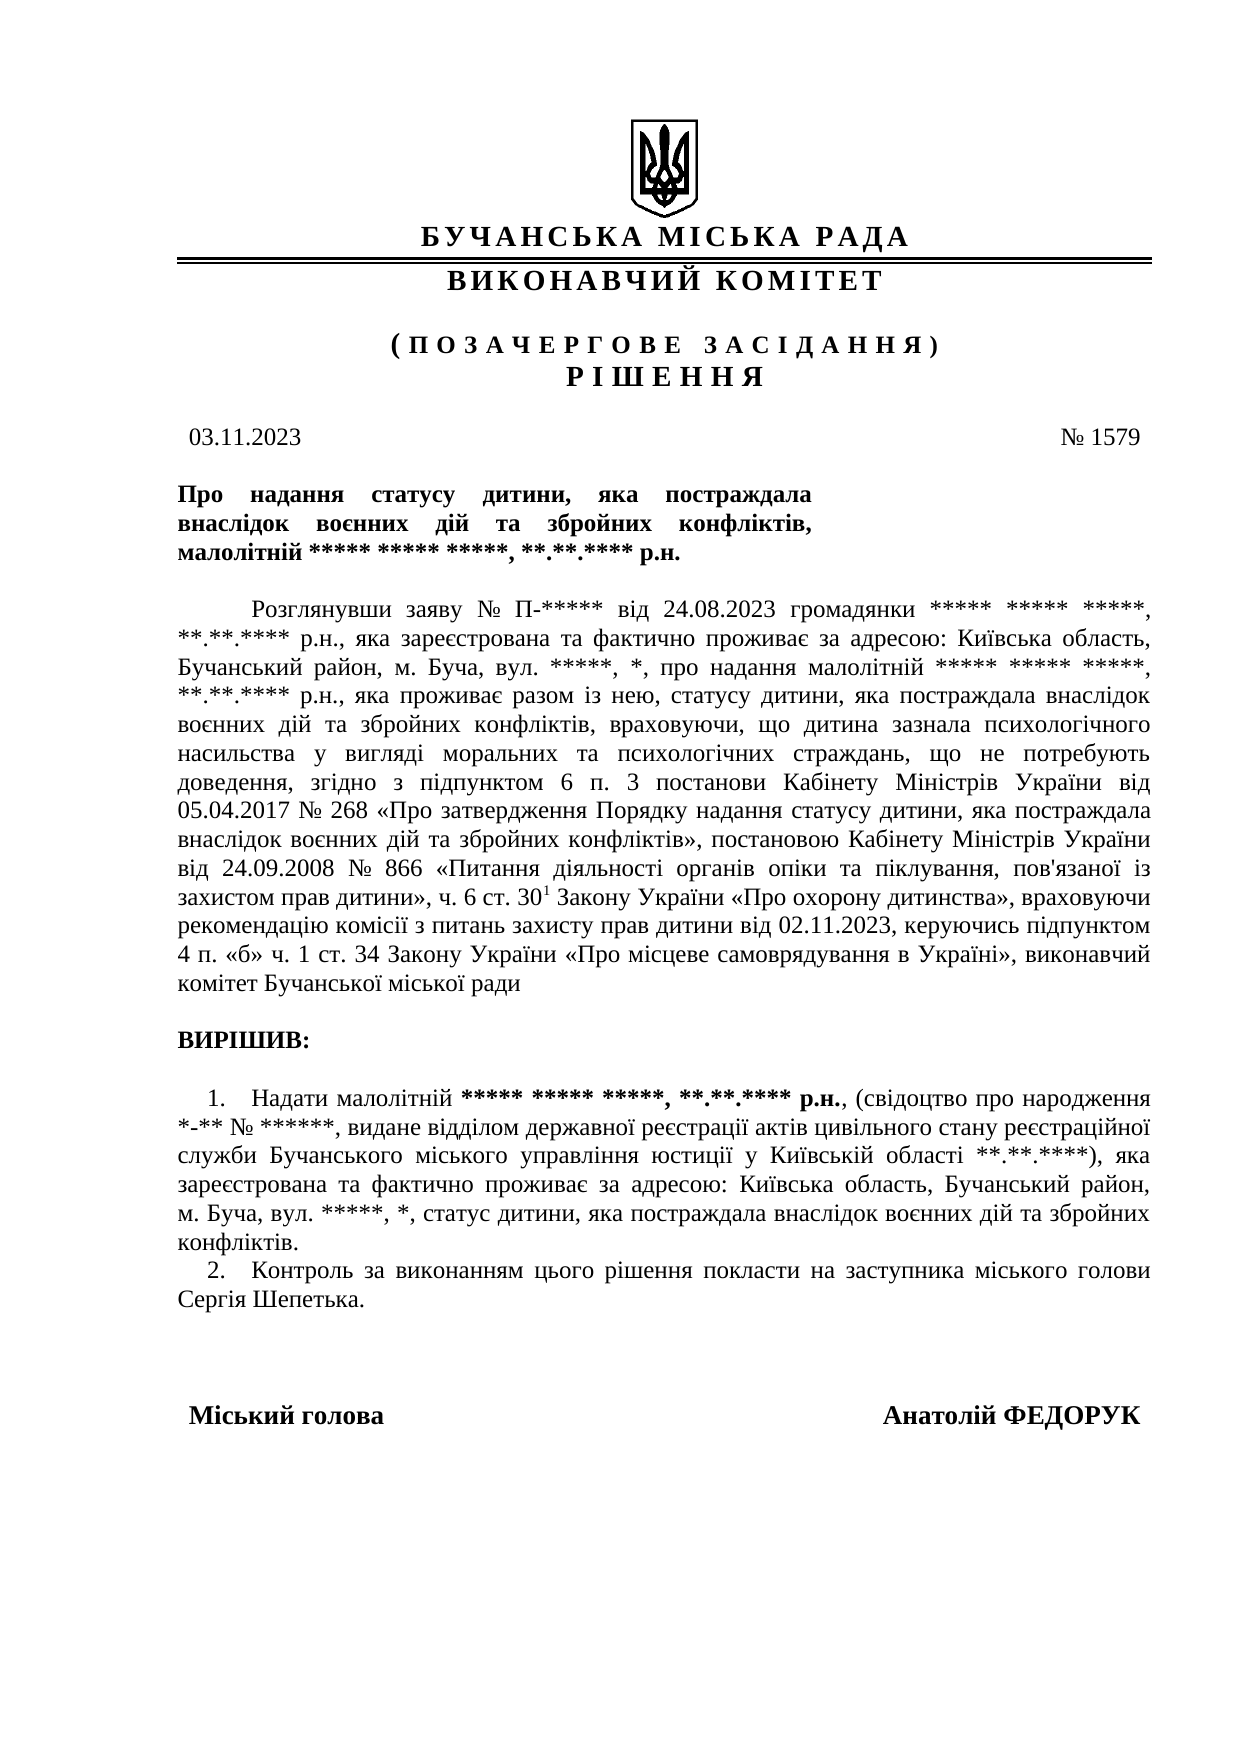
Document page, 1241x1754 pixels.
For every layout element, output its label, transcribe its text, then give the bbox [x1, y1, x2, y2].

text БУЧАНСЬКА МІСЬКА РАДА [177, 219, 1152, 252]
picture [629, 118, 700, 219]
table_header № 1579 [666, 422, 1152, 450]
text ВИРІШИВ: [177, 1025, 1152, 1054]
table_header Анатолій ФЕДОРУК [663, 1399, 1152, 1430]
text (ПОЗАЧЕРГОВЕ ЗАСІДАННЯ) [177, 326, 1152, 359]
list Надати малолітній ***** ***** *****, **.**.**** р.н., (свідоцтво про народження *-** № ******, видане відділом державної реєстрації актів цивільного стану реєстраційної служби Бучанського міського управління юстиції у Київській області **.**.****), яка зареєстрована та фактично проживає за адресою: Київська область, Бучанський район, м. Буча, вул. *****, *, статус дитини, яка постраждала внаслідок воєнних дій та збройних конфліктів. [177, 1083, 1152, 1255]
table_header Міський голова [177, 1399, 663, 1430]
text Про надання статусу дитини, яка постраждала внаслідок воєнних дій та збройних конфліктів, малолітній ***** ***** *****, **.**.**** р.н. [177, 479, 812, 565]
text РІШЕННЯ [177, 359, 1152, 393]
list Контроль за виконанням цього рішення покласти на заступника міського голови Сергія Шепетька. [177, 1255, 1152, 1313]
table_header 03.11.2023 [177, 422, 666, 450]
text Розглянувши заяву № П-***** від 24.08.2023 громадянки ***** ***** *****, **.**.**** р.н., яка зареєстрована та фактично проживає за адресою: Київська область, Бучанський район, м. Буча, вул. *****, *, про надання малолітній ***** ***** *****, **.**.**** р.н., яка проживає разом із нею, статусу дитини, яка постраждала внаслідок воєнних дій та збройних конфліктів, враховуючи, що дитина зазнала психологічного насильства у вигляді моральних та психологічних страждань, що не потребують доведення, згідно з підпунктом 6 п. 3 постанови Кабінету Міністрів України від 05.04.2017 № 268 «Про затвердження Порядку надання статусу дитини, яка постраждала внаслідок воєнних дій та збройних конфліктів», постановою Кабінету Міністрів України від 24.09.2008 № 866 «Питання діяльності органів опіки та піклування, пов'язаної із захистом прав дитини», ч. 6 ст. 301 Закону України «Про охорону дитинства», враховуючи рекомендацію комісії з питань захисту прав дитини від 02.11.2023, керуючись підпунктом 4 п. «б» ч. 1 ст. 34 Закону України «Про місцеве самоврядування в Україні», виконавчий комітет Бучанської міської ради [177, 594, 1152, 997]
table_header ВИКОНАВЧИЙ КОМІТЕТ [177, 264, 1152, 326]
